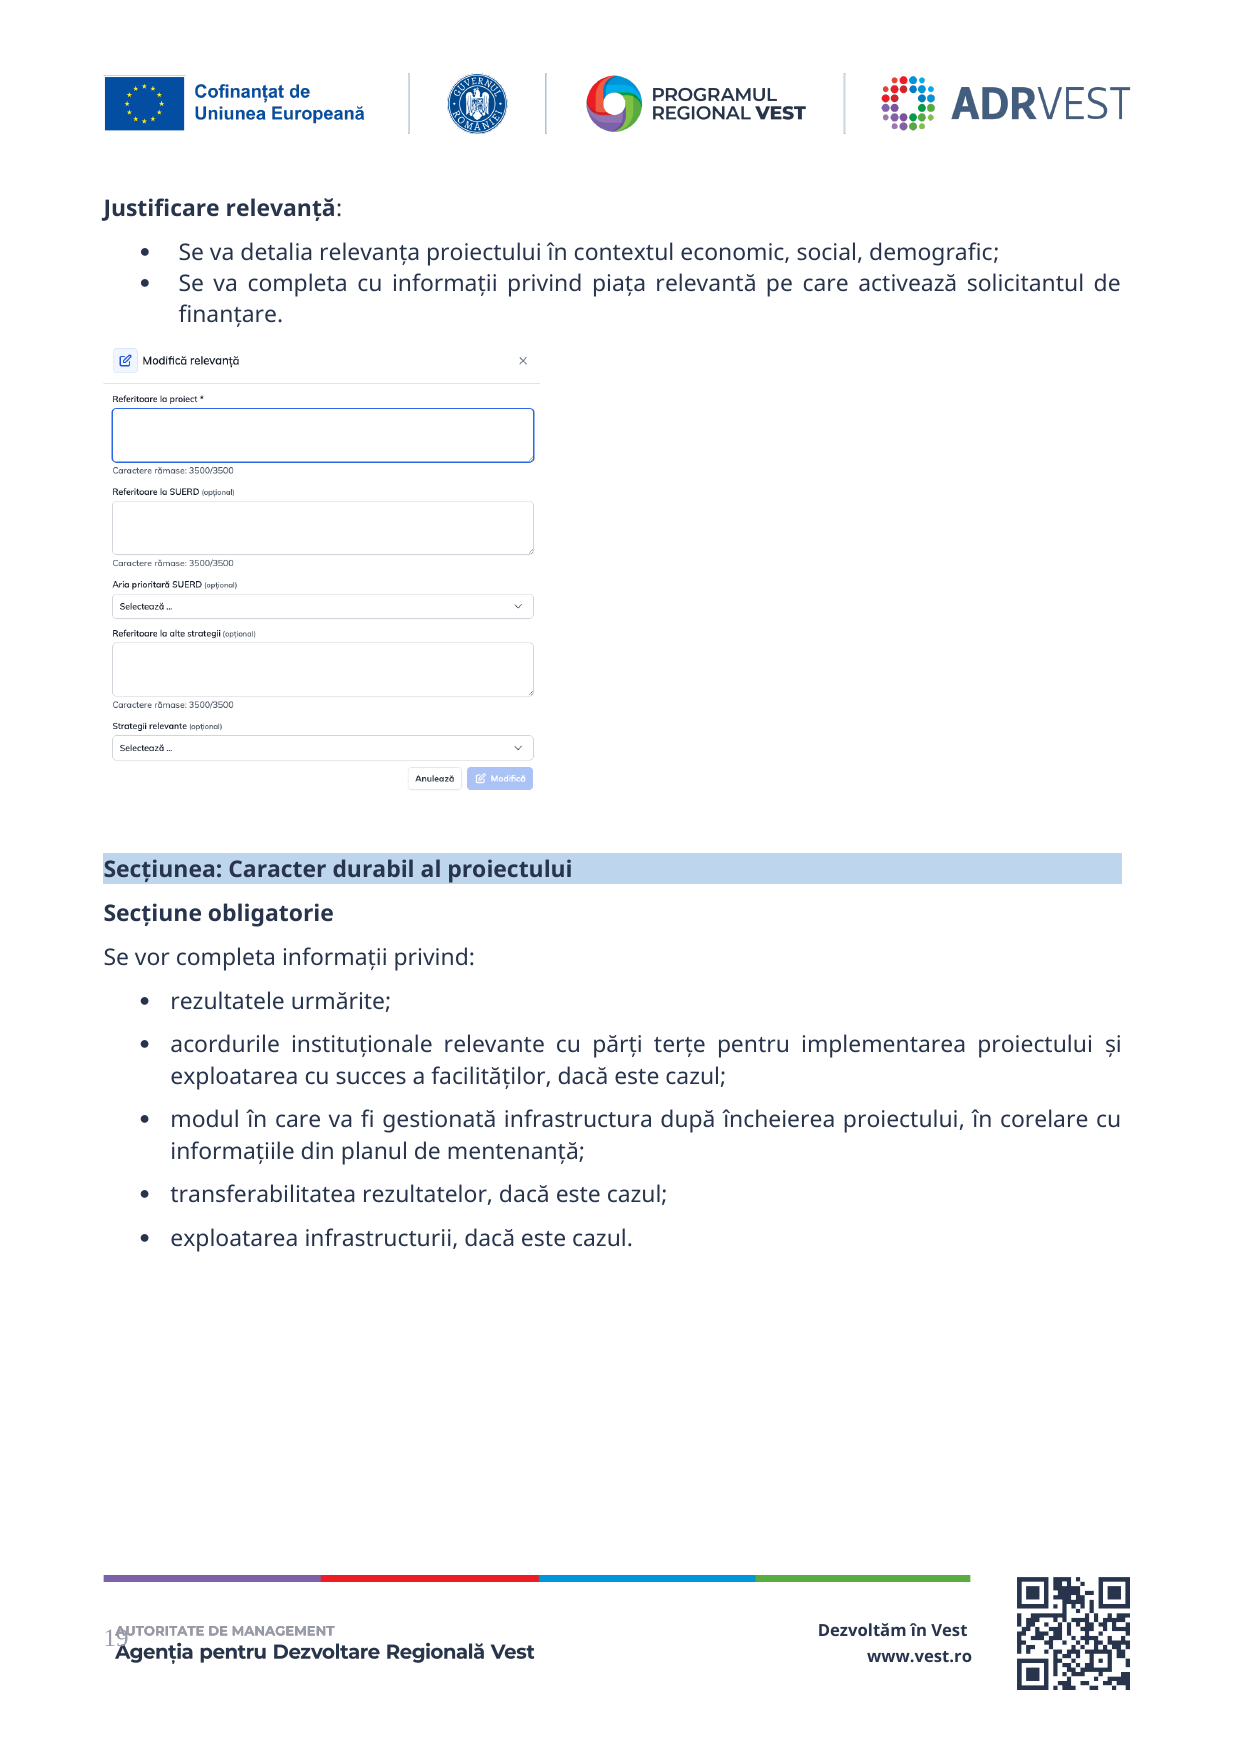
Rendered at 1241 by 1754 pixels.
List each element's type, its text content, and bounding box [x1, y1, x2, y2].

list acordurile instituționale relevante cu părți terțe pentru implementarea proiectului şi exploatarea cu succes a facilităţilor, dacă este cazul; [141, 1028, 1122, 1091]
list exploatarea infrastructurii, dacă este cazul. [141, 1222, 1122, 1253]
text Secţiune obligatorie [103, 897, 1122, 928]
picture [103, 73, 1131, 134]
list Se va completa cu informații privind piața relevantă pe care activează solicitantul de finanțare. [141, 267, 1122, 329]
list Se va detalia relevanța proiectului în contextul economic, social, demografic; [141, 236, 1122, 267]
picture [103, 341, 541, 797]
text Se vor completa informații privind: [103, 941, 1122, 972]
text Justificare relevanță: [103, 192, 1122, 223]
text Secţiunea: Caracter durabil al proiectului [103, 853, 1122, 884]
picture [1008, 1568, 1139, 1699]
list rezultatele urmărite; [141, 984, 1122, 1016]
list transferabilitatea rezultatelor, dacă este cazul; [141, 1178, 1122, 1209]
list modul în care va fi gestionată infrastructura după încheierea proiectului, în corelare cu informațiile din planul de mentenanță; [141, 1103, 1122, 1166]
